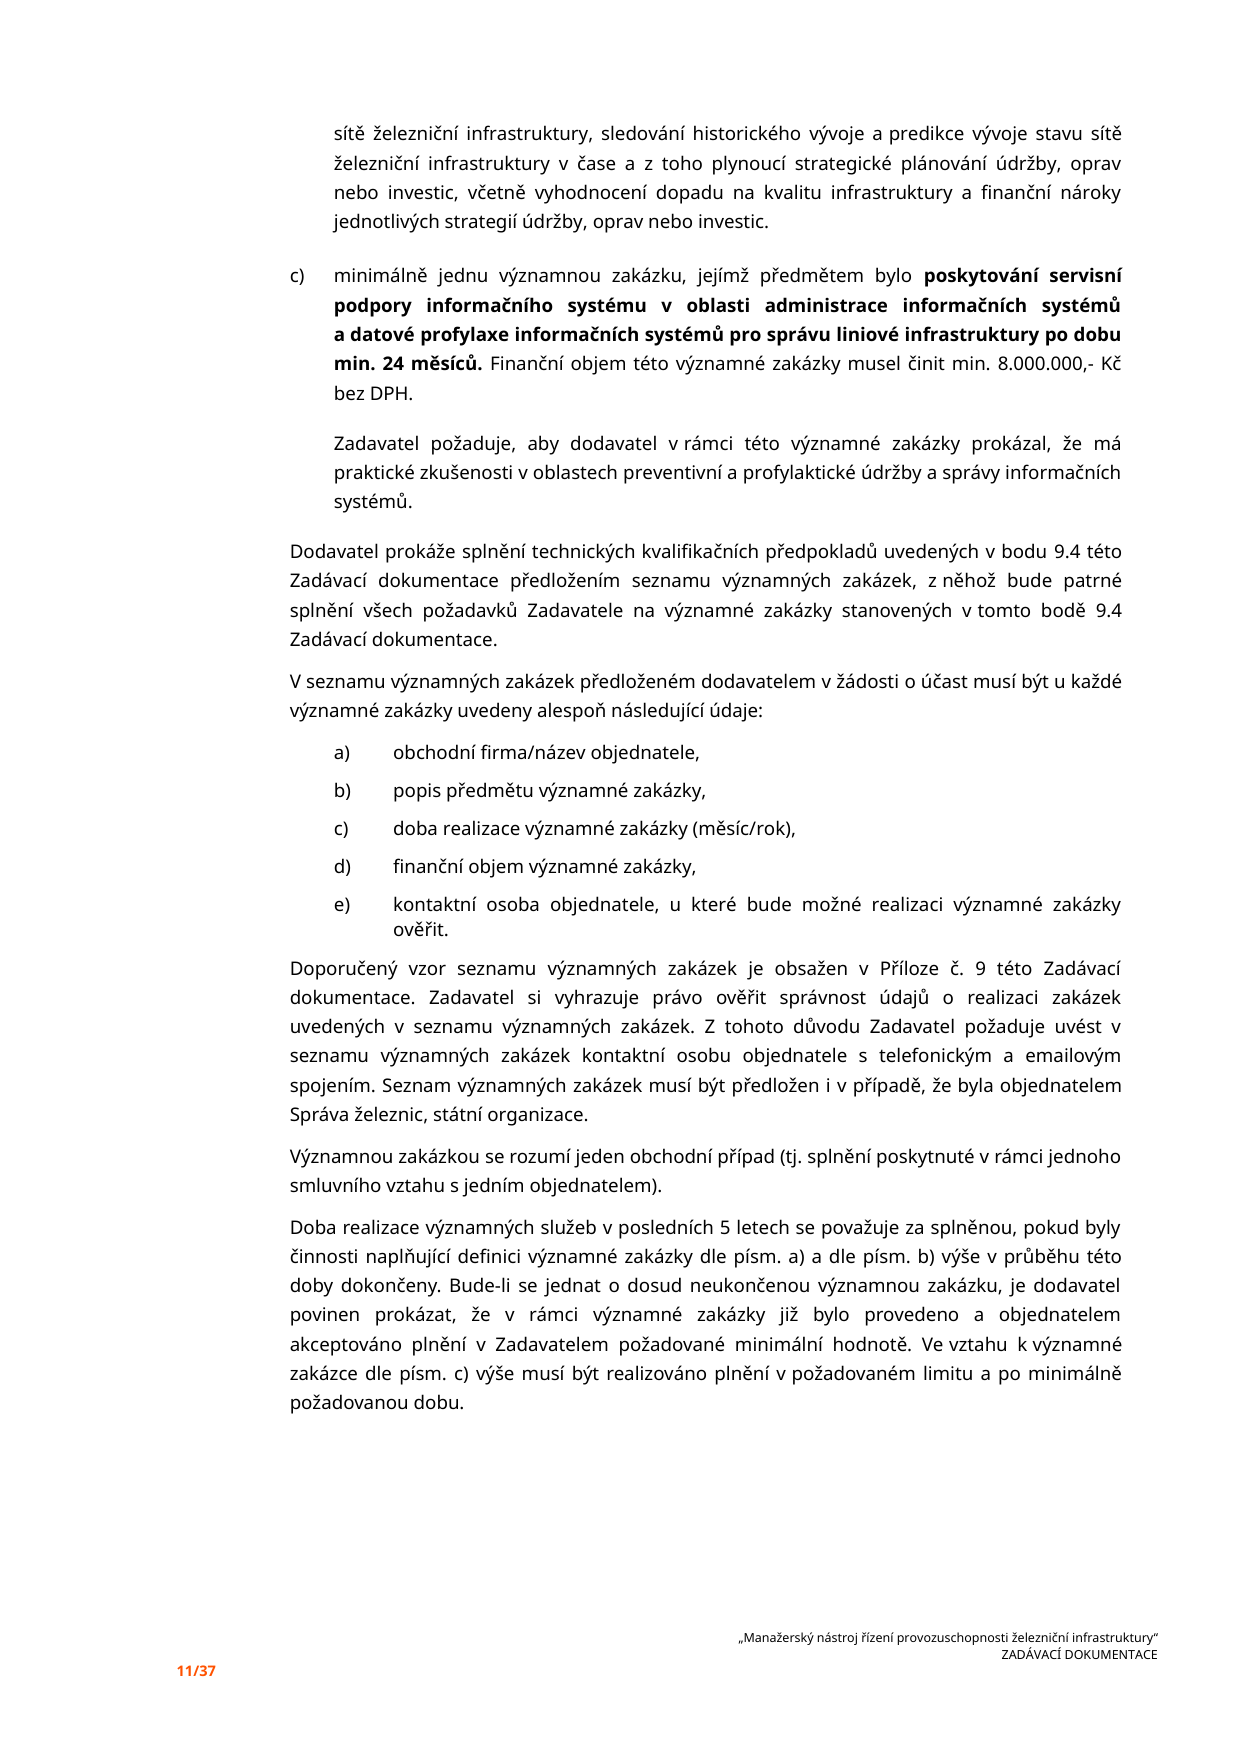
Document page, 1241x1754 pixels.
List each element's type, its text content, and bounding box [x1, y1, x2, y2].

text d) finanční objem významné zakázky, [334, 853, 1122, 879]
text e) kontaktní osoba objednatele, u které bude možné realizaci významné zakázky ověřit. [334, 891, 1122, 942]
text Zadavatel požaduje, aby dodavatel v rámci této významné zakázky prokázal, že má praktické zkušenosti v oblastech preventivní a profylaktické údržby a správy informačních systémů. [334, 430, 1122, 514]
text Doba realizace významných služeb v posledních 5 letech se považuje za splněnou, pokud byly činnosti naplňující definici významné zakázky dle písm. a) a dle písm. b) výše v průběhu této doby dokončeny. Bude-li se jednat o dosud neukončenou významnou zakázku, je dodavatel povinen prokázat, že v rámci významné zakázky již bylo provedeno a objednatelem akceptováno plnění v Zadavatelem požadované minimální hodnotě. Ve vztahu k významné zakázce dle písm. c) výše musí být realizováno plnění v požadovaném limitu a po minimálně požadovanou dobu. [289, 1214, 1122, 1415]
text Dodavatel prokáže splnění technických kvalifikačních předpokladů uvedených v bodu 9.4 této Zadávací dokumentace předložením seznamu významných zakázek, z něhož bude patrné splnění všech požadavků Zadavatele na významné zakázky stanovených v tomto bodě 9.4 Zadávací dokumentace. [289, 538, 1122, 652]
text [334, 121, 1122, 234]
text c) doba realizace významné zakázky (měsíc/rok), [334, 815, 1122, 841]
text Doporučený vzor seznamu významných zakázek je obsažen v Příloze č. 9 této Zadávací dokumentace. Zadavatel si vyhrazuje právo ověřit správnost údajů o realizaci zakázek uvedených v seznamu významných zakázek. Z tohoto důvodu Zadavatel požaduje uvést v seznamu významných zakázek kontaktní osobu objednatele s telefonickým a emailovým spojením. Seznam významných zakázek musí být předložen i v případě, že byla objednatelem Správa železnic, státní organizace. [289, 955, 1122, 1127]
list minimálně jednu významnou zakázku, jejímž předmětem bylo poskytování servisní podpory informačního systému v oblasti administrace informačních systémů a datové profylaxe informačních systémů pro správu liniové infrastruktury po dobu min. 24 měsíců. Finanční objem této významné zakázky musel činit min. 8.000.000,- Kč bez DPH. [289, 263, 1122, 405]
text b) popis předmětu významné zakázky, [334, 777, 1122, 803]
text V seznamu významných zakázek předloženém dodavatelem v žádosti o účast musí být u každé významné zakázky uvedeny alespoň následující údaje: [289, 668, 1122, 723]
text Významnou zakázkou se rozumí jeden obchodní případ (tj. splnění poskytnuté v rámci jednoho smluvního vztahu s jedním objednatelem). [289, 1143, 1122, 1198]
text a) obchodní firma/název objednatele, [334, 739, 1122, 765]
